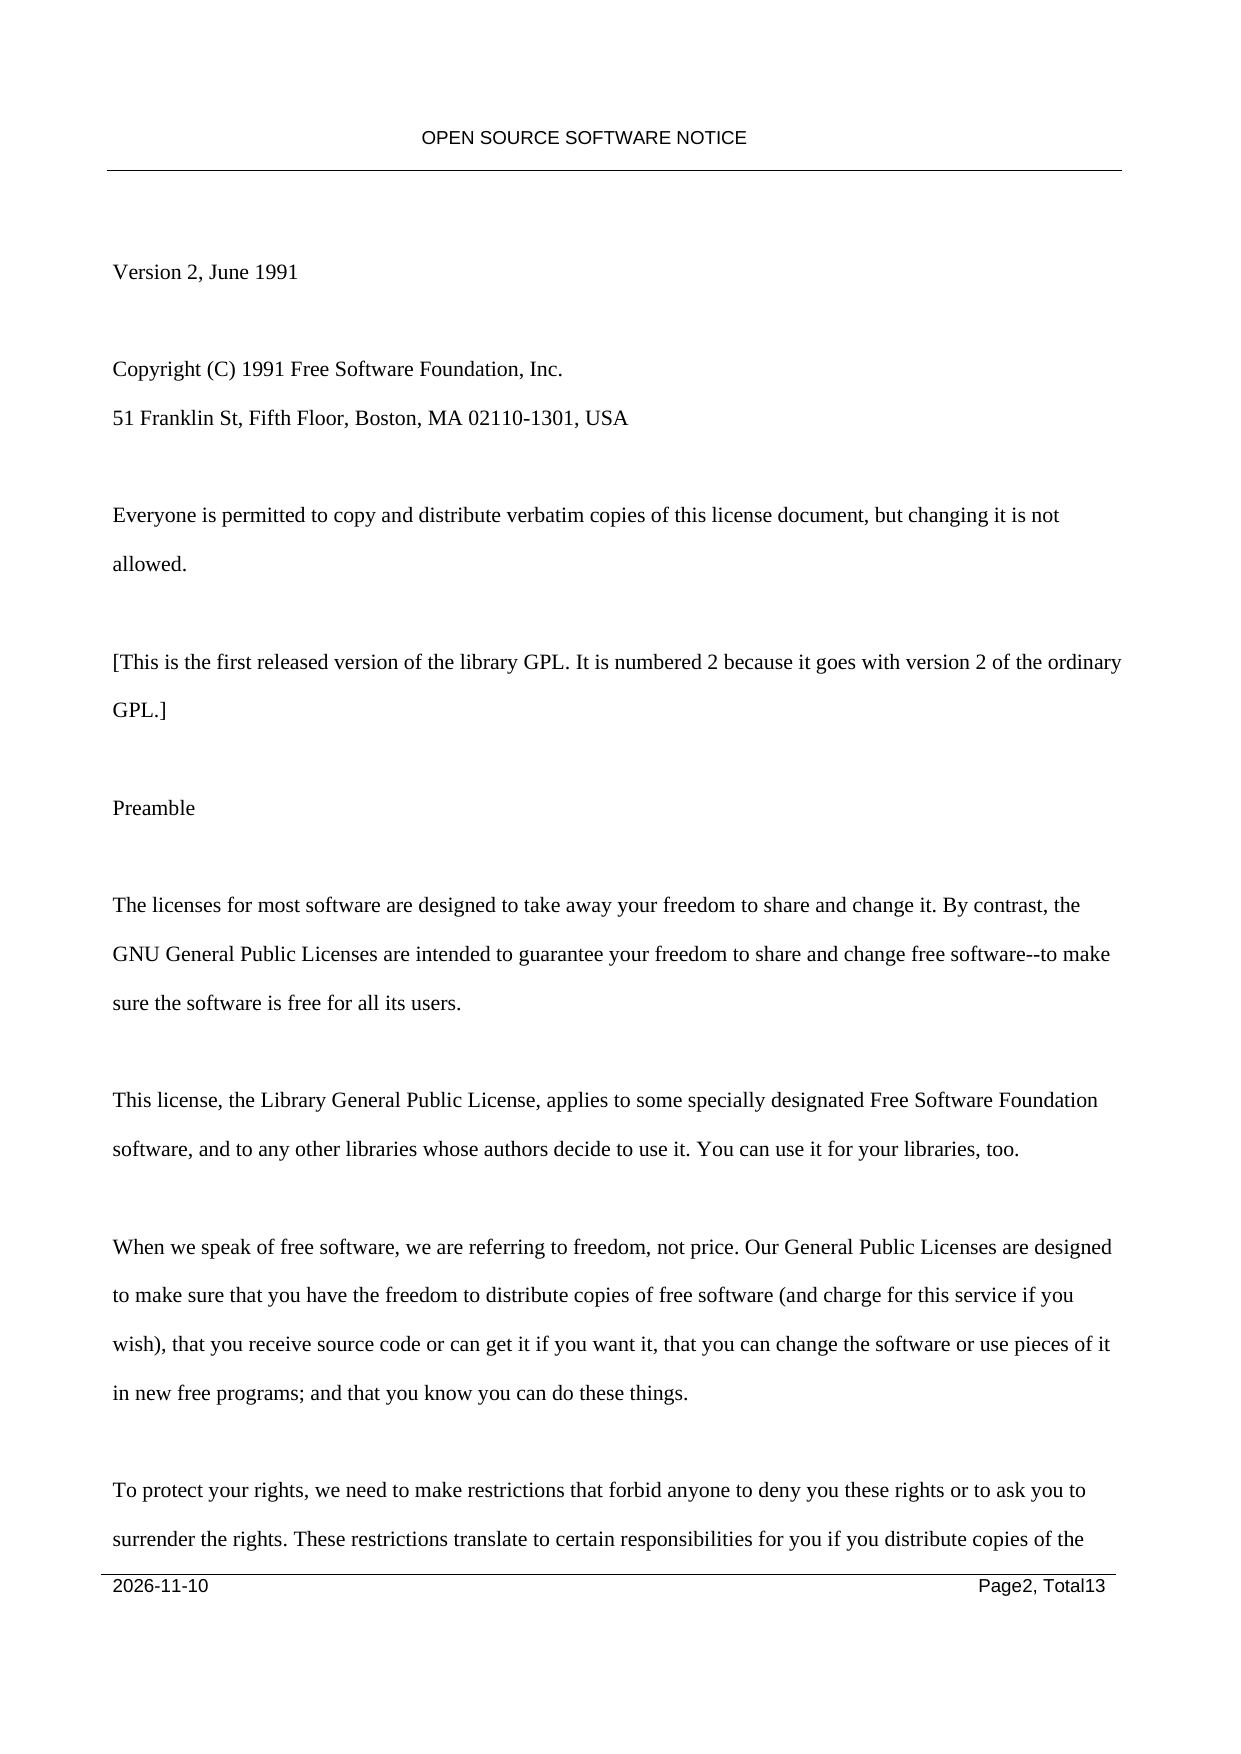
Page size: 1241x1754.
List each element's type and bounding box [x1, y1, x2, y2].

text [112, 206, 1128, 1555]
